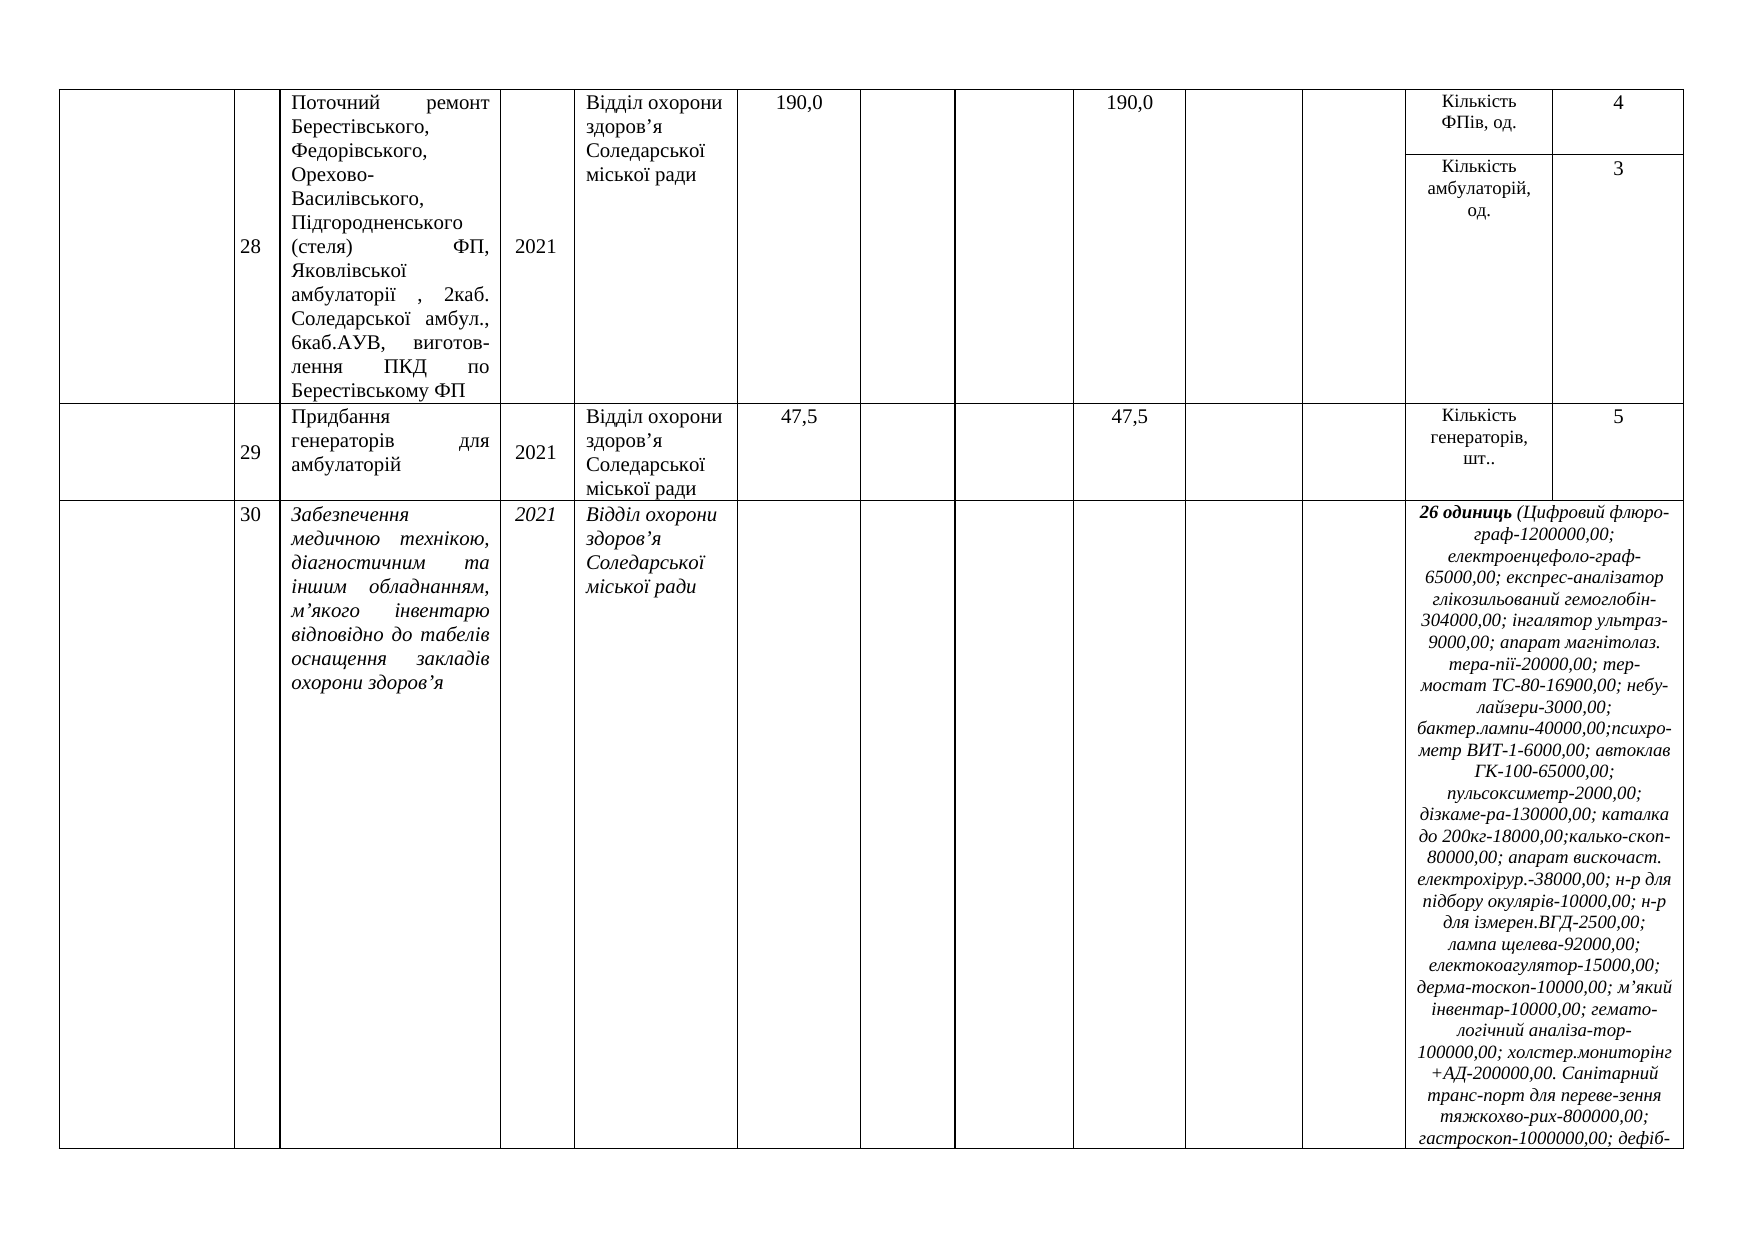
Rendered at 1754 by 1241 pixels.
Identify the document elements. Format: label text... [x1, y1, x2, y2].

table_cell [956, 501, 1073, 1148]
table_cell Придбання генераторів для амбулаторій [281, 404, 500, 500]
table_cell 2021 [501, 501, 574, 1148]
table_cell 5 [1553, 404, 1683, 500]
table_cell 4 [1553, 90, 1683, 154]
table_cell [1303, 90, 1405, 403]
table_cell Кількість ФПів, од. [1406, 90, 1552, 154]
table_cell [60, 501, 234, 1148]
table_cell [60, 404, 234, 500]
table_cell 2021 [501, 404, 574, 500]
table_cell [281, 501, 500, 1148]
table_cell Поточний ремонт Берестівського, Федорівського, Орехово-Василівського, Підгородненського (стеля) ФП, Яковлівської амбулаторії , 2каб. Соледарської амбул., 6каб.АУВ, виготов-лення ПКД по Берестівському ФП [281, 90, 500, 403]
table_cell [1303, 404, 1405, 500]
table_cell 28 [235, 90, 279, 403]
table_cell 47,5 [738, 404, 860, 500]
table_cell [1303, 501, 1405, 1148]
table_cell [861, 404, 954, 500]
table_cell 30 [235, 501, 279, 1148]
table_cell [1074, 501, 1185, 1148]
table_cell [1186, 501, 1302, 1148]
table_cell 47,5 [1074, 404, 1185, 500]
table_cell Кількість генераторів, шт.. [1406, 404, 1552, 500]
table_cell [575, 501, 737, 1148]
table_cell [956, 90, 1073, 403]
table_cell 2021 [501, 90, 574, 403]
table_cell [1186, 404, 1302, 500]
table_cell [861, 90, 954, 403]
table_cell 190,0 [1074, 90, 1185, 403]
table_cell 3 [1553, 155, 1683, 403]
table_cell Відділ охорони здоров’я Соледарської міської ради [575, 404, 737, 500]
table_cell [956, 404, 1073, 500]
table_cell 29 [235, 404, 279, 500]
table_cell [861, 501, 954, 1148]
table_cell Кількість амбулаторій, од. [1406, 155, 1552, 403]
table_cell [575, 90, 737, 403]
table_cell 190,0 [738, 90, 860, 403]
table_cell [1186, 90, 1302, 403]
table_cell [60, 90, 234, 403]
table_cell [738, 501, 860, 1148]
